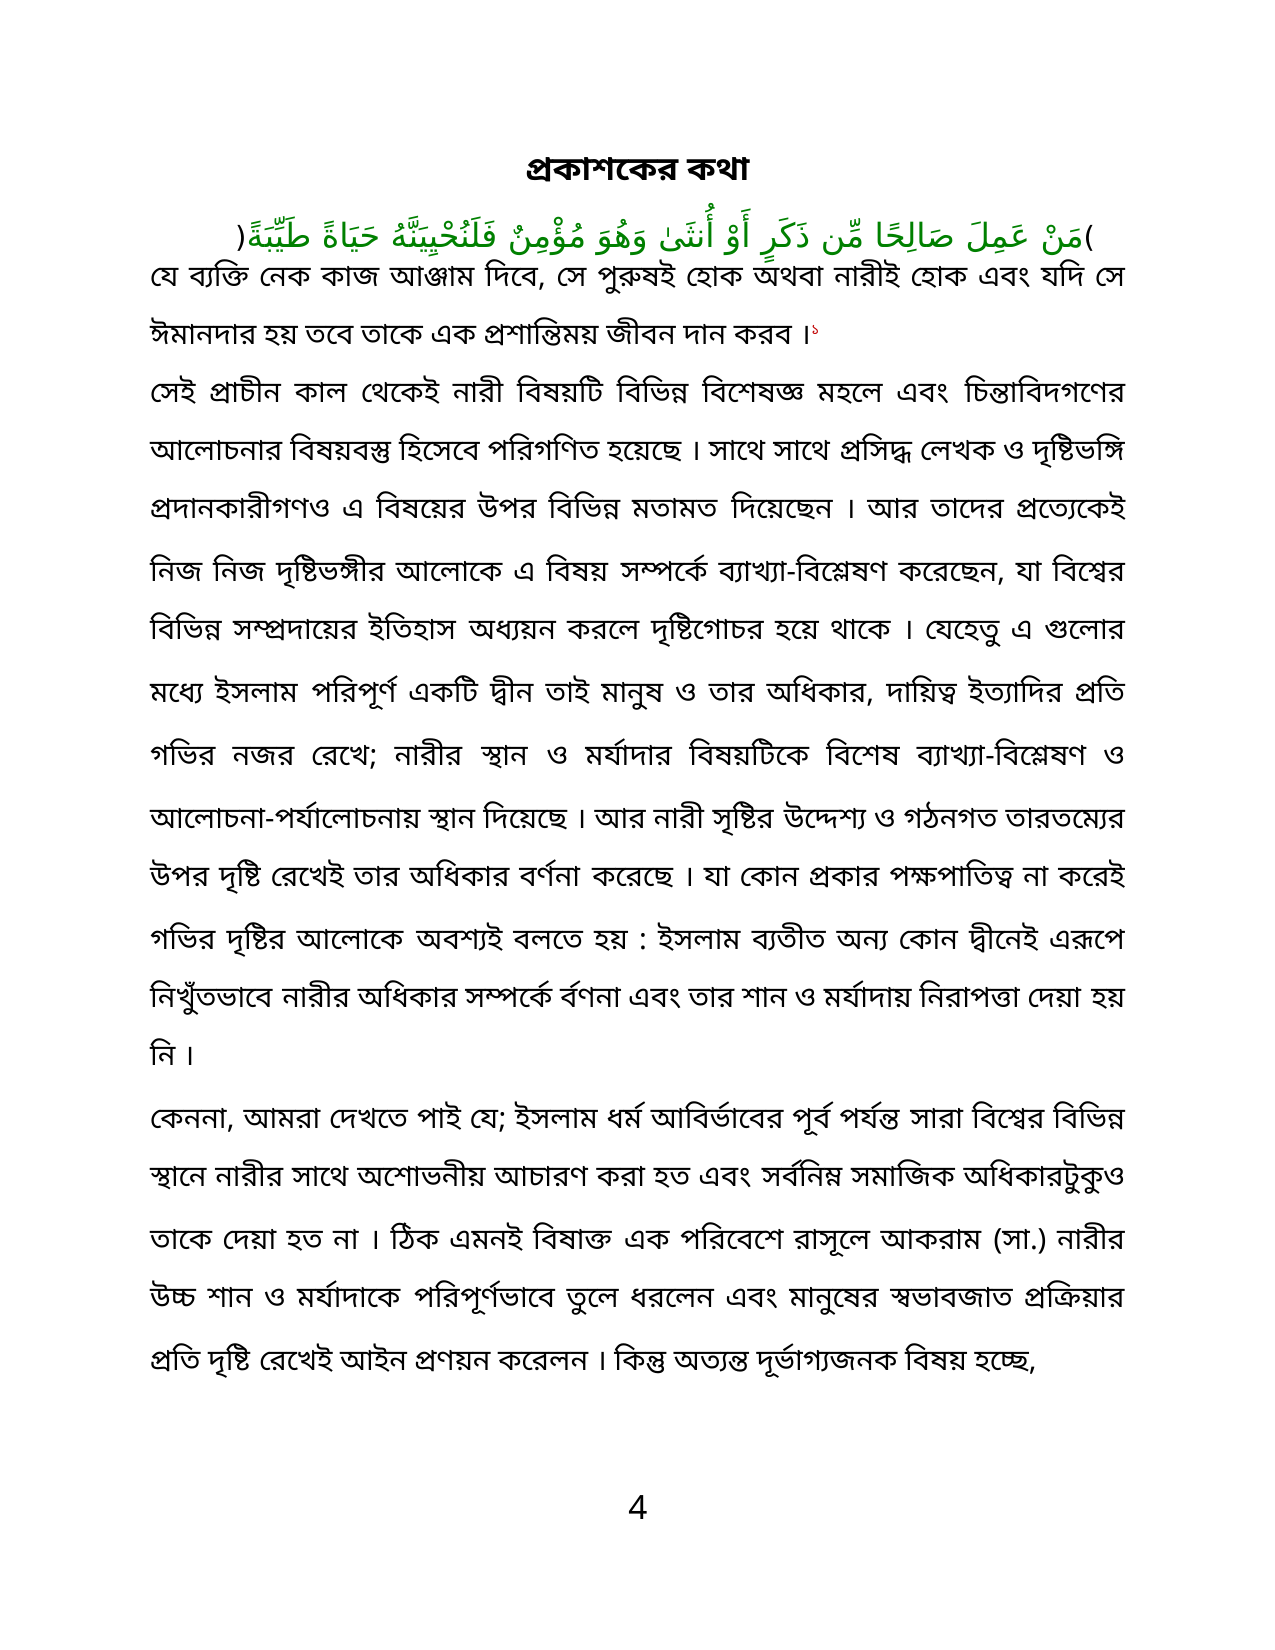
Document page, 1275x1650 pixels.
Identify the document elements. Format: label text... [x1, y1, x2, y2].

text যে ব্যক্তি নেক কাজ আঞ্জাম দিবে, সে পুরুষই হোক অথবা নারীই হোক এবং যদি সে ঈমানদার হয় তবে তাকে এক প্রশান্তিময় জীবন দান করব ।১ [150, 255, 1125, 356]
text কেননা, আমরা দেখতে পাই যে; ইসলাম ধর্ম আবির্ভাবের পূর্ব পর্যন্ত সারা বিশ্বের বিভিন্ন স্থানে নারীর সাথে অশোভনীয় আচারণ করা হত এবং সর্বনিম্ন সমাজিক অধিকারটুকুও তাকে দেয়া হত না । ঠিক এমনই বিষাক্ত এক পরিবেশে রাসূলে আকরাম (সা.) নারীর উচ্চ শান ও মর্যাদাকে পরিপূর্ণভাবে তুলে ধরলেন এবং মানুষের স্বভাবজাত প্রক্রিয়ার প্রতি দৃষ্টি রেখেই আইন প্রণয়ন করেলন । কিন্তু অত্যন্ত দূর্ভাগ্যজনক বিষয় হচ্ছে, [150, 1097, 1125, 1382]
text সেই প্রাচীন কাল থেকেই নারী বিষয়টি বিভিন্ন বিশেষজ্ঞ মহলে এবং চিন্তাবিদগণের আলোচনার বিষয়বস্তু হিসেবে পরিগণিত হয়েছে । সাথে সাথে প্রসিদ্ধ লেখক ও দৃষ্টিভঙ্গি প্রদানকারীগণও এ বিষয়ের উপর বিভিন্ন মতামত দিয়েছেন । আর তাদের প্রত্যেকেই নিজ নিজ দৃষ্টিভঙ্গীর আলোকে এ বিষয় সম্পর্কে ব্যাখ্যা-বিশ্লেষণ করেছেন, যা বিশ্বের বিভিন্ন সম্প্রদায়ের ইতিহাস অধ্যয়ন করলে দৃষ্টিগোচর হয়ে থাকে । যেহেতু এ গুলোর মধ্যে ইসলাম পরিপূর্ণ একটি দ্বীন তাই মানুষ ও তার অধিকার, দায়িত্ব ইত্যাদির প্রতি গভির নজর রেখে; নারীর স্থান ও মর্যাদার বিষয়টিকে বিশেষ ব্যাখ্যা-বিশ্লেষণ ও আলোচনা-পর্যালোচনায় স্থান দিয়েছে । আর নারী সৃষ্টির উদ্দেশ্য ও গঠনগত তারতম্যের উপর দৃষ্টি রেখেই তার অধিকার বর্ণনা করেছে । যা কোন প্রকার পক্ষপাতিত্ব না করেই গভির দৃষ্টির আলোকে অবশ্যই বলতে হয় : ইসলাম ব্যতীত অন্য কোন দ্বীনেই এরূপে নিখুঁতভাবে নারীর অধিকার সম্পর্কে র্বণনা এবং তার শান ও মর্যাদায় নিরাপত্তা দেয়া হয় নি । [150, 375, 1125, 1077]
text প্রকাশকের কথা [150, 150, 1125, 194]
text )مَنْ عَمِلَ صَالِحًا مِّن ذَكَرٍ‌ أَوْ أُنثَىٰ وَهُوَ مُؤْمِنٌ فَلَنُحْيِيَنَّهُ حَيَاةً طَيِّبَةً( [150, 216, 1125, 255]
